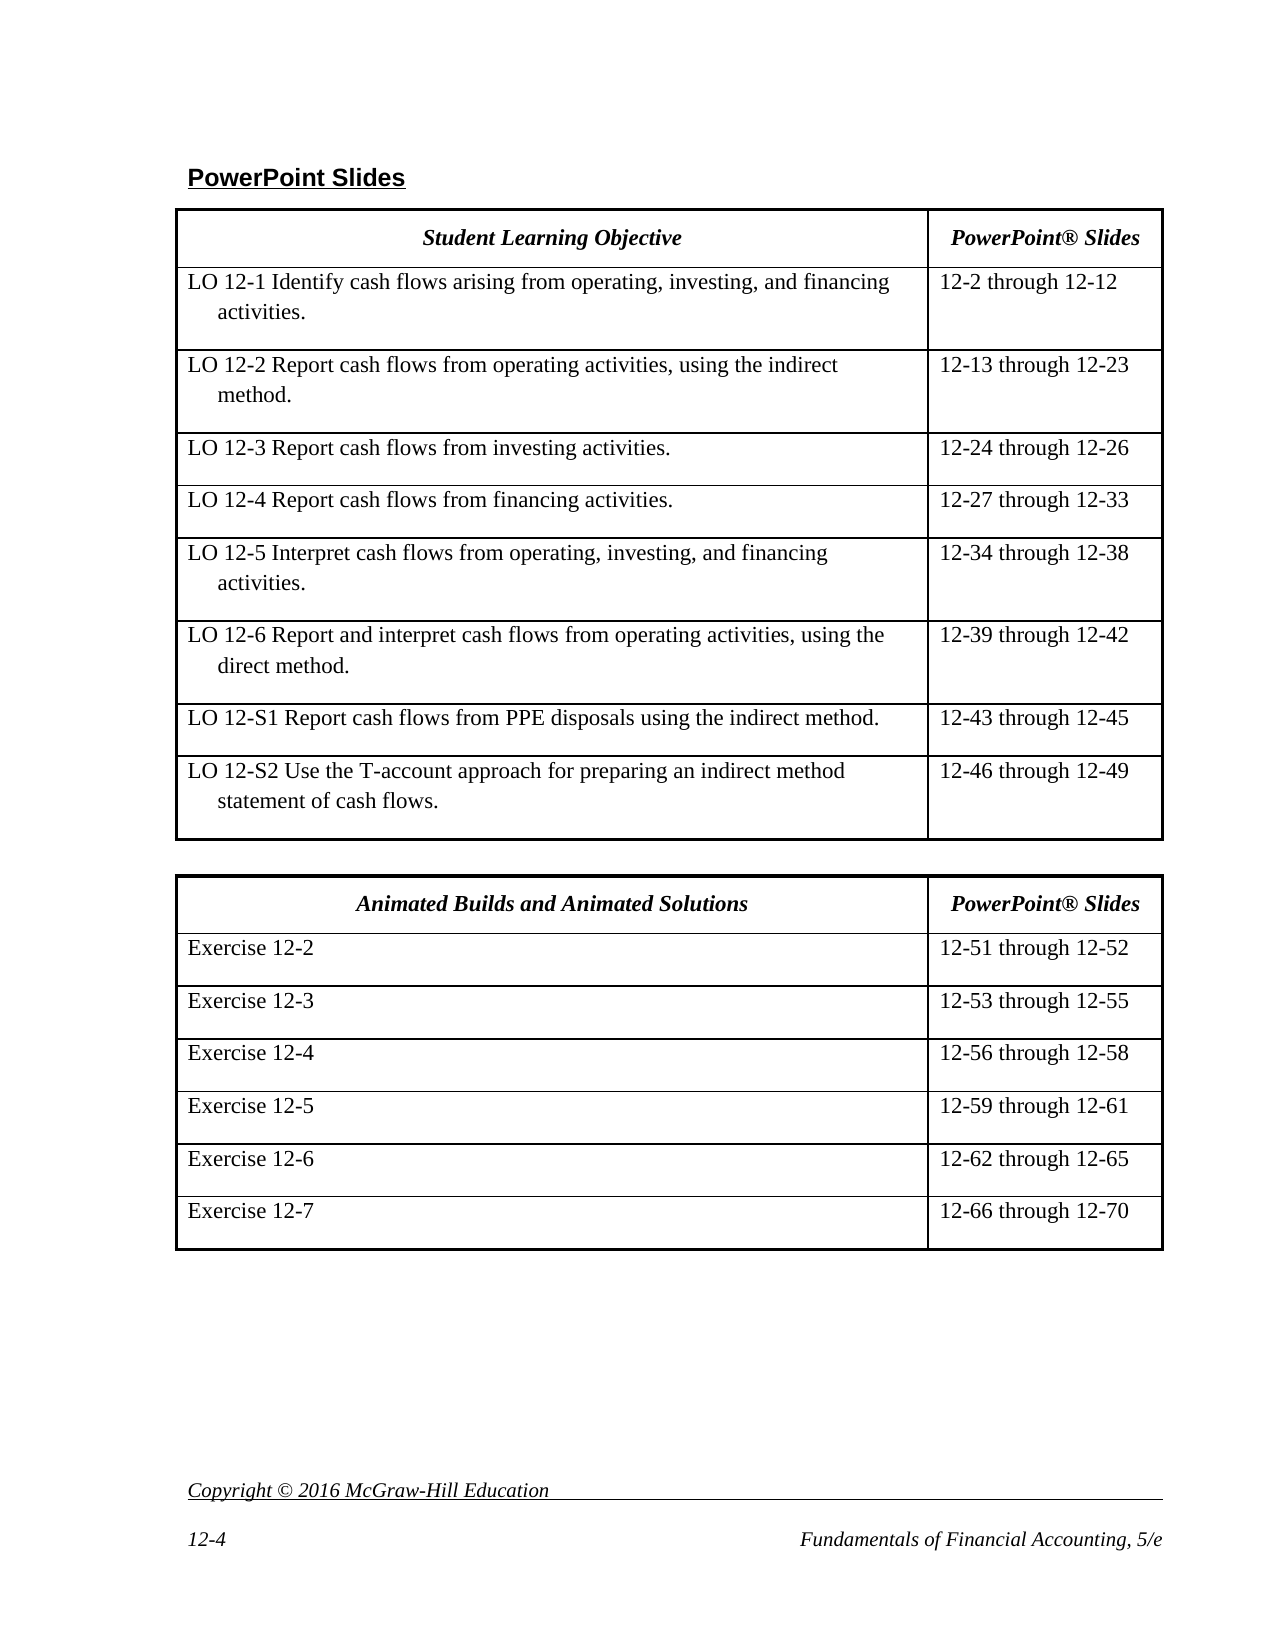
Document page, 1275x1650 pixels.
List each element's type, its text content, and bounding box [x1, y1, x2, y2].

table_cell 12-53 through 12-55 [929, 987, 1161, 1038]
table_header Student Learning Objective [178, 211, 927, 266]
table_cell Exercise 12-3 [178, 987, 927, 1038]
table_cell 12-66 through 12-70 [929, 1197, 1161, 1248]
table_cell LO 12-S1 Report cash flows from PPE disposals using the indirect method. [178, 705, 927, 755]
table_cell LO 12-S2 Use the T-account approach for preparing an indirect method statement of cash flows. [178, 757, 927, 838]
table_cell 12-34 through 12-38 [929, 539, 1161, 620]
table_cell LO 12-3 Report cash flows from investing activities. [178, 434, 927, 484]
table_header Animated Builds and Animated Solutions [178, 878, 927, 933]
table_cell Exercise 12-4 [178, 1040, 927, 1091]
table_cell 12-51 through 12-52 [929, 934, 1161, 985]
table_cell LO 12-2 Report cash flows from operating activities, using the indirect method. [178, 351, 927, 432]
table_cell LO 12-1 Identify cash flows arising from operating, investing, and financing activities. [178, 268, 927, 349]
table_cell 12-2 through 12-12 [929, 268, 1161, 349]
table_header PowerPoint® Slides [929, 878, 1161, 933]
table_cell 12-13 through 12-23 [929, 351, 1161, 432]
table_cell Exercise 12-6 [178, 1145, 927, 1196]
table_header PowerPoint® Slides [929, 211, 1161, 266]
subtitle PowerPoint Slides [187, 162, 1162, 191]
table_cell 12-56 through 12-58 [929, 1040, 1161, 1091]
table_cell Exercise 12-2 [178, 934, 927, 985]
table_cell 12-59 through 12-61 [929, 1092, 1161, 1143]
table_cell 12-39 through 12-42 [929, 622, 1161, 703]
table_cell Exercise 12-7 [178, 1197, 927, 1248]
table_cell 12-24 through 12-26 [929, 434, 1161, 484]
table_cell LO 12-4 Report cash flows from financing activities. [178, 486, 927, 537]
table_cell 12-27 through 12-33 [929, 486, 1161, 537]
table_cell 12-46 through 12-49 [929, 757, 1161, 838]
table_cell LO 12-6 Report and interpret cash flows from operating activities, using the direct method. [178, 622, 927, 703]
table_cell 12-43 through 12-45 [929, 705, 1161, 755]
table_cell 12-62 through 12-65 [929, 1145, 1161, 1196]
table_cell LO 12-5 Interpret cash flows from operating, investing, and financing activities. [178, 539, 927, 620]
table_cell Exercise 12-5 [178, 1092, 927, 1143]
